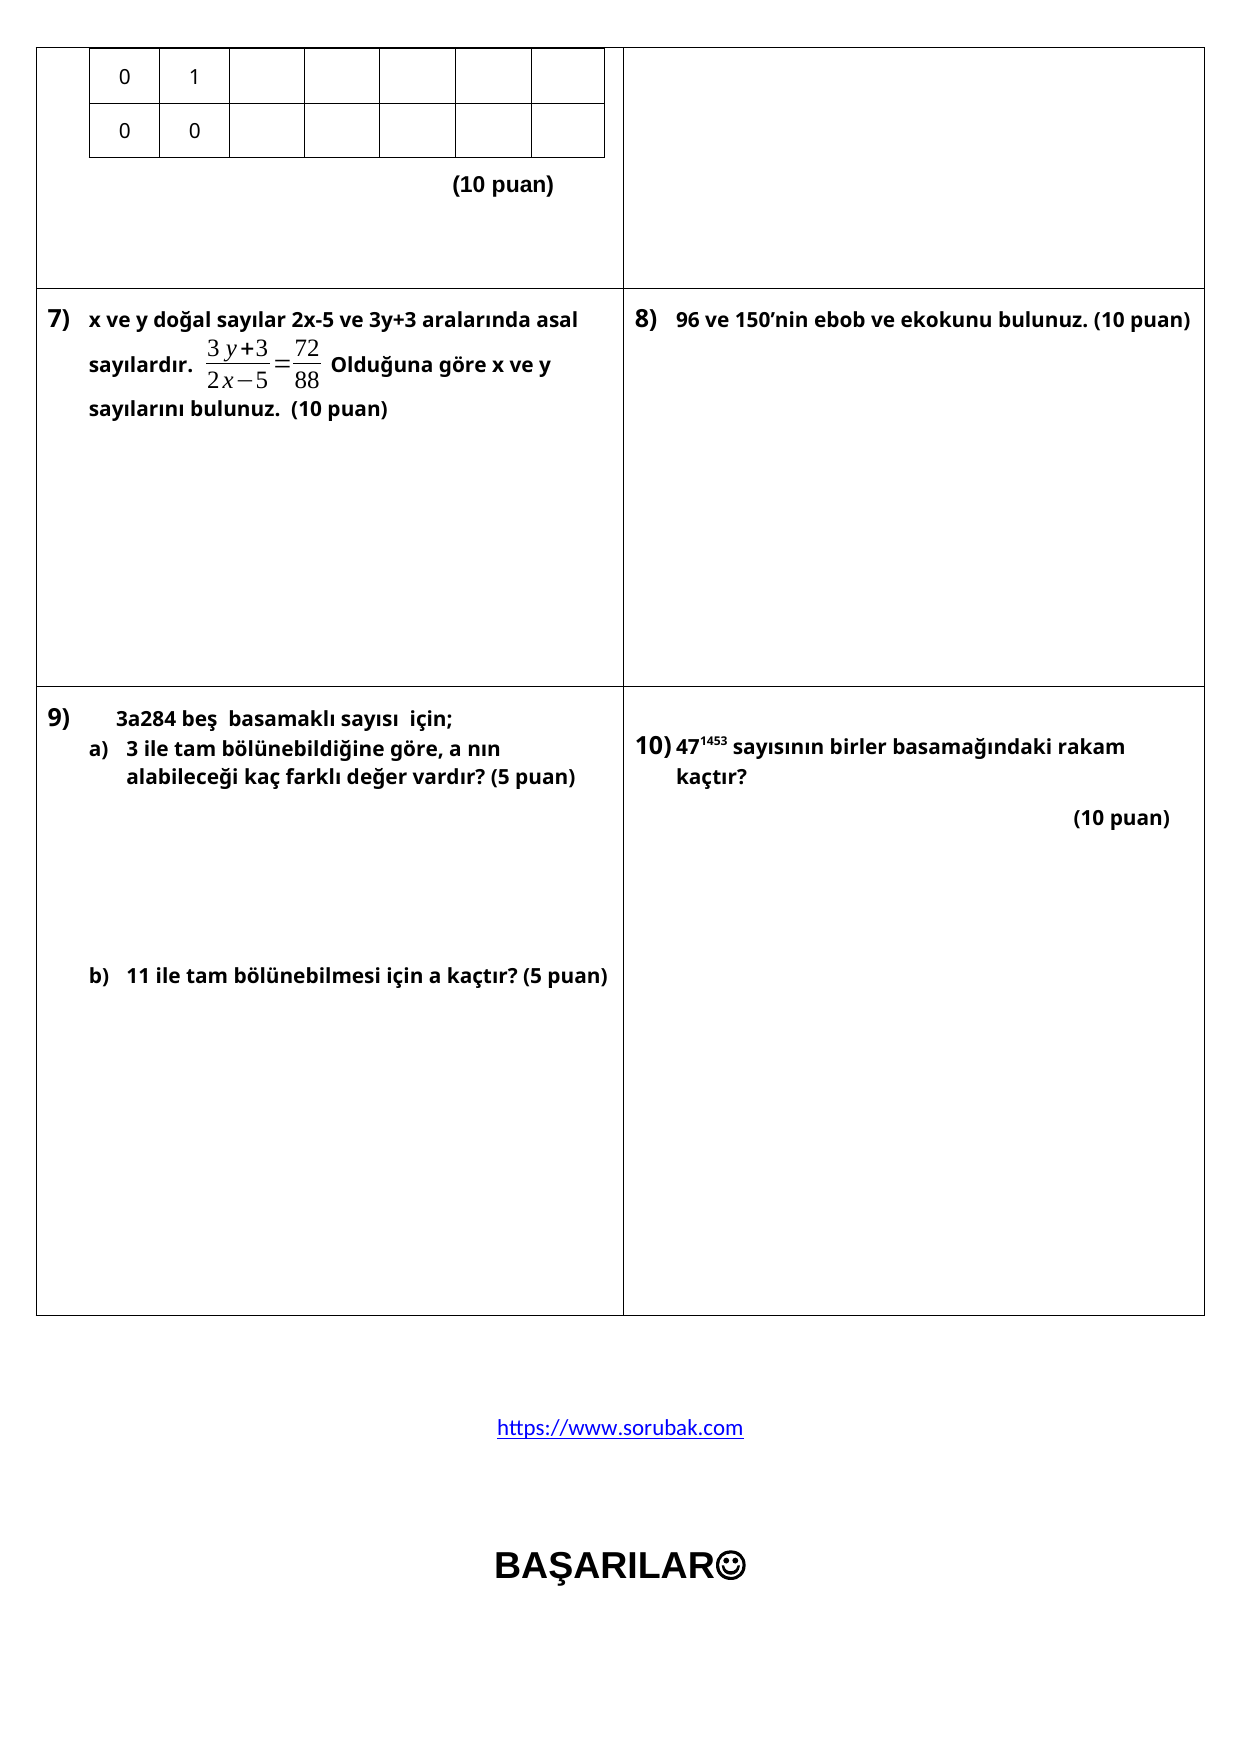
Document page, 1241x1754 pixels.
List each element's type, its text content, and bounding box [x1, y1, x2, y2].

text https://www.sorubak.com [47, 1413, 1193, 1441]
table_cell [37, 48, 623, 287]
table_cell x ve y doğal sayılar 2x-5 ve 3y+3 aralarında asal sayılardır. Olduğuna göre x ve y sayılarını bulunuz. (10 puan) [37, 289, 623, 686]
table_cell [624, 48, 1204, 287]
table_cell 96 ve 150’nin ebob ve ekokunu bulunuz. (10 puan) [624, 289, 1204, 686]
table_cell 471453 sayısının birler basamağındaki rakam kaçtır? (10 puan) [624, 687, 1204, 1314]
table_cell 3a284 beş basamaklı sayısı için; 3 ile tam bölünebildiğine göre, a nın alabileceği kaç farklı değer vardır? (5 puan) 11 ile tam bölünebilmesi için a kaçtır? (5 puan) https://www.sorubak.com [37, 687, 623, 1314]
text BAŞARILAR [47, 1543, 1193, 1587]
